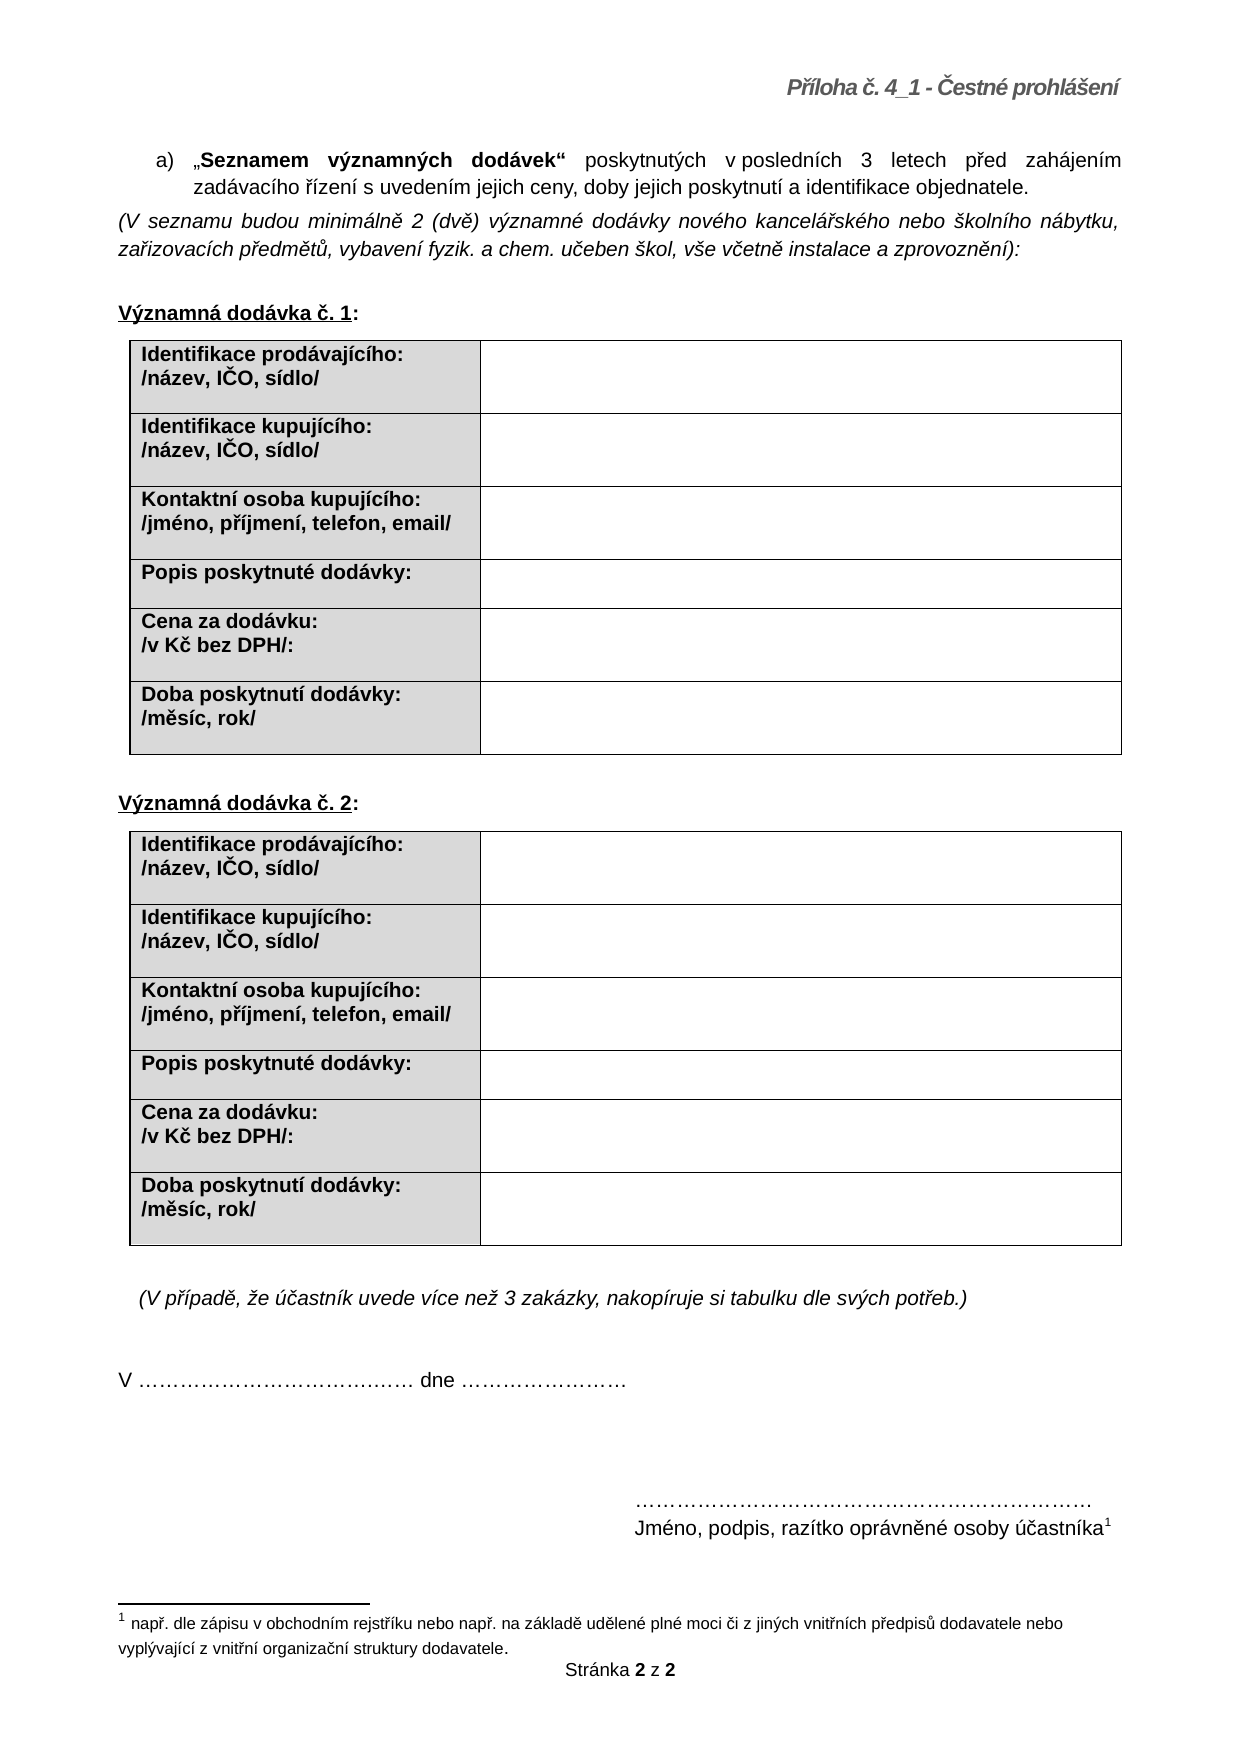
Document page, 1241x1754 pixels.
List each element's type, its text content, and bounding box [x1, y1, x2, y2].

table_cell [481, 682, 1121, 754]
subtitle Významná dodávka č. 1: [118, 300, 1122, 324]
table_cell [481, 609, 1121, 681]
subtitle Významná dodávka č. 2: [118, 791, 1122, 815]
table_cell [481, 905, 1121, 977]
table_cell [481, 560, 1121, 608]
table_header Identifikace prodávajícího: /název, IČO, sídlo/ [131, 341, 480, 413]
table_cell Popis poskytnuté dodávky: [131, 560, 480, 608]
text ………………………………………………………… [561, 1488, 1122, 1512]
text (V seznamu budou minimálně 2 (dvě) významné dodávky nového kancelářského nebo školního nábytku, zařizovacích předmětů, vybavení fyzik. a chem. učeben škol, vše včetně instalace a zprovoznění): [118, 209, 1122, 260]
table_cell Cena za dodávku: /v Kč bez DPH/: [131, 609, 480, 681]
table_cell [481, 1100, 1121, 1172]
table_cell Identifikace kupujícího: /název, IČO, sídlo/ [131, 414, 480, 486]
table_cell Popis poskytnuté dodávky: [131, 1051, 480, 1099]
list „Seznamem významných dodávek“ poskytnutých v posledních 3 letech před zahájením zadávacího řízení s uvedením jejich ceny, doby jejich poskytnutí a identifikace objednatele. [156, 148, 1122, 199]
table_cell [481, 978, 1121, 1050]
table_header Identifikace prodávajícího: /název, IČO, sídlo/ [131, 832, 480, 904]
text V …………………………….…… dne …………………… [118, 1368, 1122, 1392]
table_cell Cena za dodávku: /v Kč bez DPH/: [131, 1100, 480, 1172]
table_cell Kontaktní osoba kupujícího: /jméno, příjmení, telefon, email/ [131, 487, 480, 559]
table_cell Doba poskytnutí dodávky: /měsíc, rok/ [131, 682, 480, 754]
text Jméno, podpis, razítko oprávněné osoby účastníka [561, 1516, 1122, 1539]
table_cell [481, 487, 1121, 559]
table_cell Identifikace kupujícího: /název, IČO, sídlo/ [131, 905, 480, 977]
table_cell [481, 1051, 1121, 1099]
table_header [481, 341, 1121, 413]
table_cell Kontaktní osoba kupujícího: /jméno, příjmení, telefon, email/ [131, 978, 480, 1050]
table_header [481, 832, 1121, 904]
table_cell Doba poskytnutí dodávky: /měsíc, rok/ [131, 1173, 480, 1244]
table_cell [481, 414, 1121, 486]
text (V případě, že účastník uvede více než 3 zakázky, nakopíruje si tabulku dle svých potřeb.) [133, 1286, 1122, 1309]
table_cell [481, 1173, 1121, 1244]
